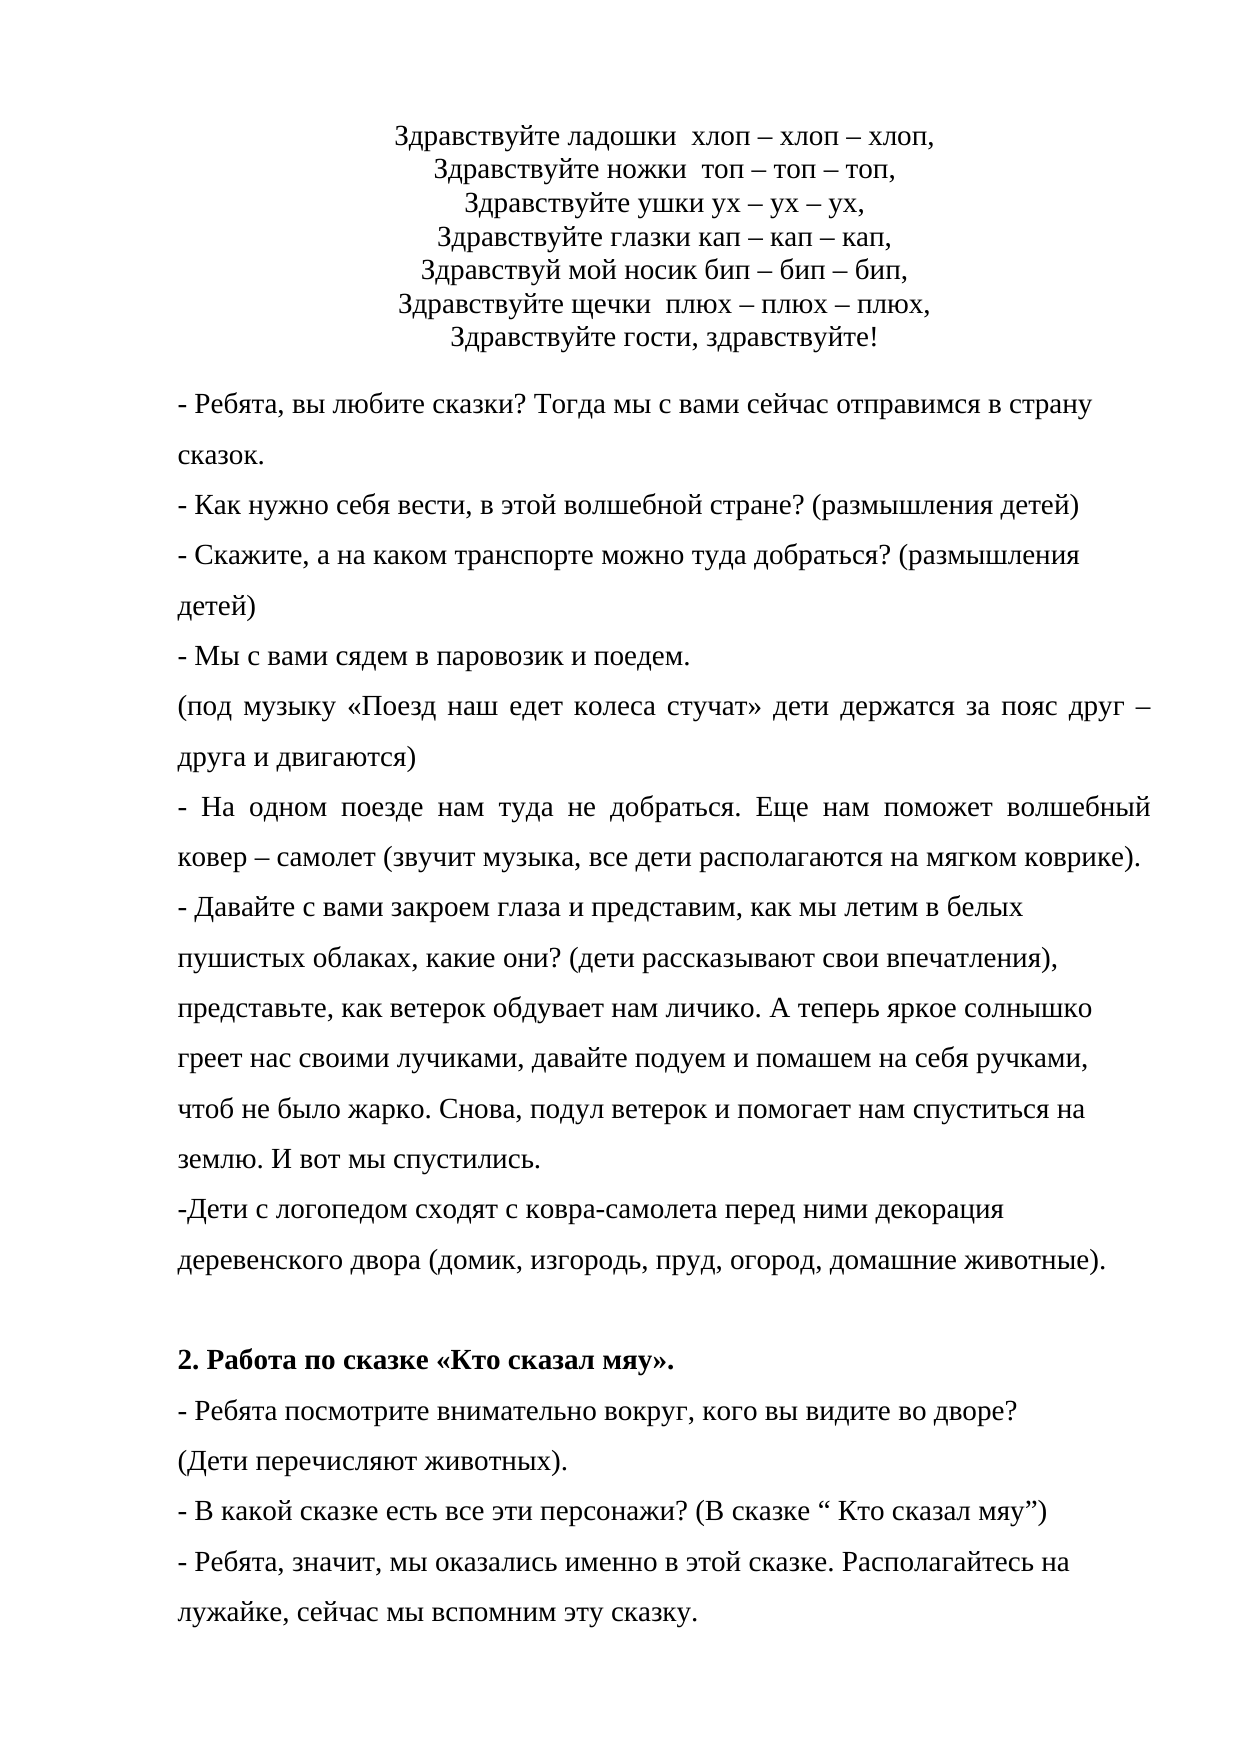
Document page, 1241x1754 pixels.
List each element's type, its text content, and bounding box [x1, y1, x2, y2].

text - В какой сказке есть все эти персонажи? (В сказке “ Кто сказал мяу”) [177, 1493, 1152, 1527]
text (Дети перечисляют животных). [177, 1443, 1152, 1477]
text Здравствуйте гости, здравствуйте! [177, 319, 1152, 353]
text - Ребята, вы любите сказки? Тогда мы с вами сейчас отправимся в страну сказок. [177, 386, 1152, 470]
text 2. Работа по сказке «Кто сказал мяу». [177, 1342, 1152, 1376]
text - Ребята, значит, мы оказались именно в этой сказке. Располагайтесь на лужайке, сейчас мы вспомним эту сказку. [177, 1544, 1152, 1627]
text Здравствуйте щечки плюх – плюх – плюх, [177, 286, 1152, 319]
text - Скажите, а на каком транспорте можно туда добраться? (размышления детей) [177, 537, 1152, 621]
text (под музыку «Поезд наш едет колеса стучат» дети держатся за пояс друг – друга и двигаются) [177, 688, 1152, 772]
text - На одном поезде нам туда не добраться. Еще нам поможет волшебный ковер – самолет (звучит музыка, все дети располагаются на мягком коврике). [177, 789, 1152, 873]
text Здравствуйте ножки топ – топ – топ, [177, 152, 1152, 185]
text Здравствуй мой носик бип – бип – бип, [177, 252, 1152, 286]
text Здравствуйте ушки ух – ух – ух, [177, 185, 1152, 219]
text - Давайте с вами закроем глаза и представим, как мы летим в белых пушистых облаках, какие они? (дети рассказывают свои впечатления), представьте, как ветерок обдувает нам личико. А теперь яркое солнышко греет нас своими лучиками, давайте подуем и помашем на себя ручками, чтоб не было жарко. Снова, подул ветерок и помогает нам спуститься на землю. И вот мы спустились. [177, 889, 1152, 1175]
text Здравствуйте глазки кап – кап – кап, [177, 219, 1152, 252]
text - Как нужно себя вести, в этой волшебной стране? (размышления детей) [177, 487, 1152, 521]
text - Ребята посмотрите внимательно вокруг, кого вы видите во дворе? [177, 1393, 1152, 1426]
text - Мы с вами сядем в паровозик и поедем. [177, 638, 1152, 672]
text -Дети с логопедом сходят с ковра-самолета перед ними декорация деревенского двора (домик, изгородь, пруд, огород, домашние животные). [177, 1191, 1152, 1275]
text Здравствуйте ладошки хлоп – хлоп – хлоп, [177, 118, 1152, 152]
